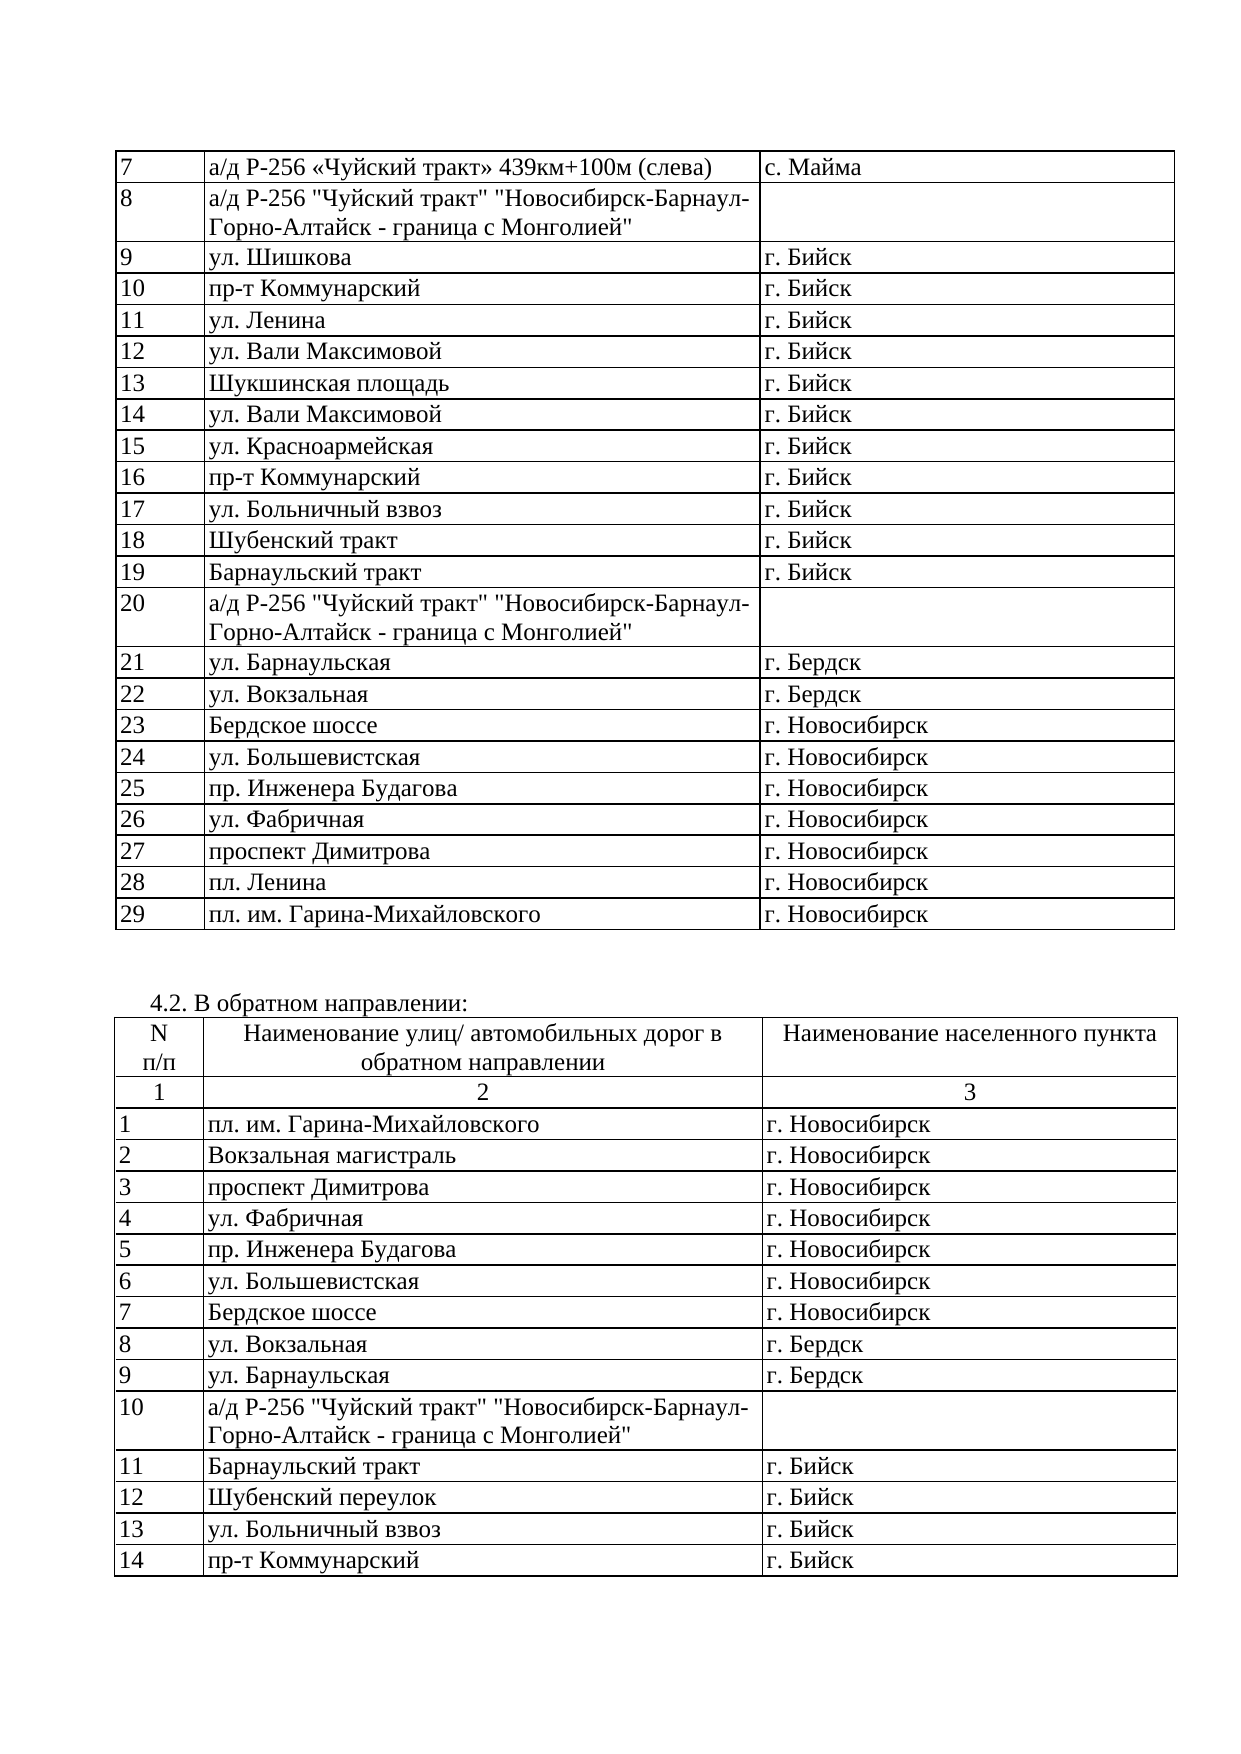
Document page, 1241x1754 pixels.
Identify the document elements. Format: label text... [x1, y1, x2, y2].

table_cell 24 [117, 742, 204, 771]
table_cell 2 [204, 1077, 762, 1107]
table_cell 8 [117, 183, 204, 241]
table_cell [761, 183, 1174, 241]
table_cell ул. Вокзальная [204, 1329, 762, 1359]
table_cell пл. им. Гарина-Михайловского [205, 899, 759, 929]
table_cell г. Бийск [763, 1544, 1177, 1575]
table_cell г. Новосибирск [761, 710, 1174, 740]
table_cell Шукшинская площадь [205, 368, 759, 398]
table_cell пл. им. Гарина-Михайловского [204, 1109, 762, 1138]
table_cell 4 [115, 1203, 203, 1233]
table_cell 11 [115, 1450, 203, 1481]
table_cell 12 [115, 1482, 203, 1512]
table_cell проспект Димитрова [204, 1172, 762, 1201]
table_cell [761, 588, 1174, 646]
table_cell [763, 1390, 1177, 1449]
table_cell 16 [117, 462, 204, 492]
table_cell 1 [115, 1077, 203, 1107]
table_cell г. Бийск [761, 400, 1174, 429]
table_cell 20 [117, 588, 204, 646]
table_cell г. Бийск [761, 431, 1174, 461]
table_cell пр-т Коммунарский [205, 462, 759, 492]
table_cell г. Бийск [761, 305, 1174, 335]
table_cell г. Бердск [763, 1359, 1177, 1390]
table_cell Шубенский переулок [204, 1482, 762, 1512]
table_cell ул. Вокзальная [205, 679, 759, 708]
table_cell г. Новосибирск [763, 1233, 1177, 1264]
table_cell Барнаульский тракт [204, 1451, 762, 1481]
table_header N п/п [115, 1018, 203, 1076]
table_cell ул. Больничный взвоз [205, 494, 759, 524]
table_cell 1 [115, 1108, 203, 1138]
table_cell Шубенский тракт [205, 525, 759, 555]
table_cell 14 [115, 1545, 203, 1575]
table_cell 25 [117, 773, 204, 803]
table_cell г. Бийск [761, 337, 1174, 366]
table_cell 5 [115, 1234, 203, 1264]
table_cell ул. Вали Максимовой [205, 337, 759, 366]
table_cell г. Новосибирск [763, 1201, 1177, 1233]
table_cell 10 [117, 274, 204, 303]
table_cell 10 [115, 1391, 203, 1449]
table_cell 27 [117, 836, 204, 866]
table_cell 13 [117, 368, 204, 398]
table_cell 23 [117, 710, 204, 740]
table_cell 26 [117, 805, 204, 834]
table_cell 3 [115, 1171, 203, 1201]
table_cell пр. Инженера Будагова [204, 1235, 762, 1264]
table_cell г. Новосибирск [763, 1296, 1177, 1327]
table_cell ул. Шишкова [205, 242, 759, 272]
table_cell ул. Больничный взвоз [204, 1514, 762, 1544]
table_cell 13 [115, 1513, 203, 1544]
table_cell г. Новосибирск [763, 1139, 1177, 1170]
text 4.2. В обратном направлении: [150, 988, 1090, 1017]
table_cell г. Новосибирск [761, 805, 1174, 834]
table_cell г. Бийск [761, 274, 1174, 303]
table_cell г. Новосибирск [763, 1264, 1177, 1296]
table_cell г. Бийск [761, 368, 1174, 398]
table_cell 12 [117, 337, 204, 366]
table_cell г. Бердск [763, 1327, 1177, 1359]
table_cell г. Новосибирск [761, 773, 1174, 803]
table_cell 2 [115, 1140, 203, 1170]
table_cell г. Бийск [761, 242, 1174, 272]
table_cell г. Бийск [761, 525, 1174, 555]
table_cell Барнаульский тракт [205, 557, 759, 587]
table_cell 28 [117, 867, 204, 897]
table_cell пр-т Коммунарский [204, 1545, 762, 1575]
table_cell 15 [117, 431, 204, 461]
table_cell ул. Фабричная [205, 805, 759, 834]
table_cell г. Бийск [761, 494, 1174, 524]
table_cell пр. Инженера Будагова [205, 773, 759, 803]
table_cell г. Новосибирск [761, 899, 1174, 929]
table_cell г. Бийск [763, 1512, 1177, 1544]
table_cell пл. Ленина [205, 867, 759, 897]
table_cell 7 [117, 152, 204, 181]
table_cell г. Новосибирск [761, 836, 1174, 866]
table_cell 9 [117, 242, 204, 272]
table_cell г. Бийск [761, 557, 1174, 587]
table_cell г. Новосибирск [763, 1170, 1177, 1201]
table_cell с. Майма [761, 152, 1174, 181]
table_cell 17 [117, 494, 204, 524]
table_cell ул. Барнаульская [204, 1360, 762, 1390]
table_cell Бердское шоссе [205, 710, 759, 740]
table_cell 14 [117, 400, 204, 429]
table_cell 3 [763, 1076, 1177, 1107]
table_cell а/д Р-256 "Чуйский тракт" "Новосибирск-Барнаул-Горно-Алтайск - граница с Монголией" [205, 588, 759, 646]
table_cell г. Бийск [763, 1481, 1177, 1512]
table_header Наименование улиц/ автомобильных дорог в обратном направлении [204, 1018, 762, 1076]
table_cell ул. Вали Максимовой [205, 400, 759, 429]
table_cell 18 [117, 525, 204, 555]
table_cell проспект Димитрова [205, 836, 759, 866]
table_cell г. Бердск [761, 679, 1174, 708]
table_cell ул. Большевистская [204, 1266, 762, 1296]
table_cell ул. Фабричная [204, 1203, 762, 1233]
table_cell 7 [115, 1297, 203, 1327]
table_cell Вокзальная магистраль [204, 1140, 762, 1170]
table_cell 8 [115, 1328, 203, 1359]
table_cell г. Новосибирск [763, 1107, 1177, 1138]
table_cell ул. Большевистская [205, 742, 759, 771]
table_cell Бердское шоссе [204, 1297, 762, 1327]
table_cell 21 [117, 647, 204, 677]
table_cell г. Бийск [763, 1449, 1177, 1481]
table_cell 9 [115, 1360, 203, 1390]
table_cell 11 [117, 305, 204, 335]
table_cell г. Новосибирск [761, 742, 1174, 771]
table_cell 29 [117, 899, 204, 929]
table_cell пр-т Коммунарский [205, 274, 759, 303]
table_cell г. Бийск [761, 462, 1174, 492]
table_cell 19 [117, 557, 204, 587]
table_cell ул. Красноармейская [205, 431, 759, 461]
table_cell ул. Ленина [205, 305, 759, 335]
table_header Наименование населенного пункта [763, 1018, 1177, 1076]
table_cell г. Бердск [761, 647, 1174, 677]
table_cell г. Новосибирск [761, 867, 1174, 897]
table_cell 6 [115, 1265, 203, 1296]
table_cell ул. Барнаульская [205, 647, 759, 677]
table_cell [204, 1392, 762, 1449]
table_cell 22 [117, 679, 204, 708]
table_cell а/д Р-256 «Чуйский тракт» 439км+100м (слева) [205, 152, 759, 181]
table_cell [205, 183, 759, 241]
